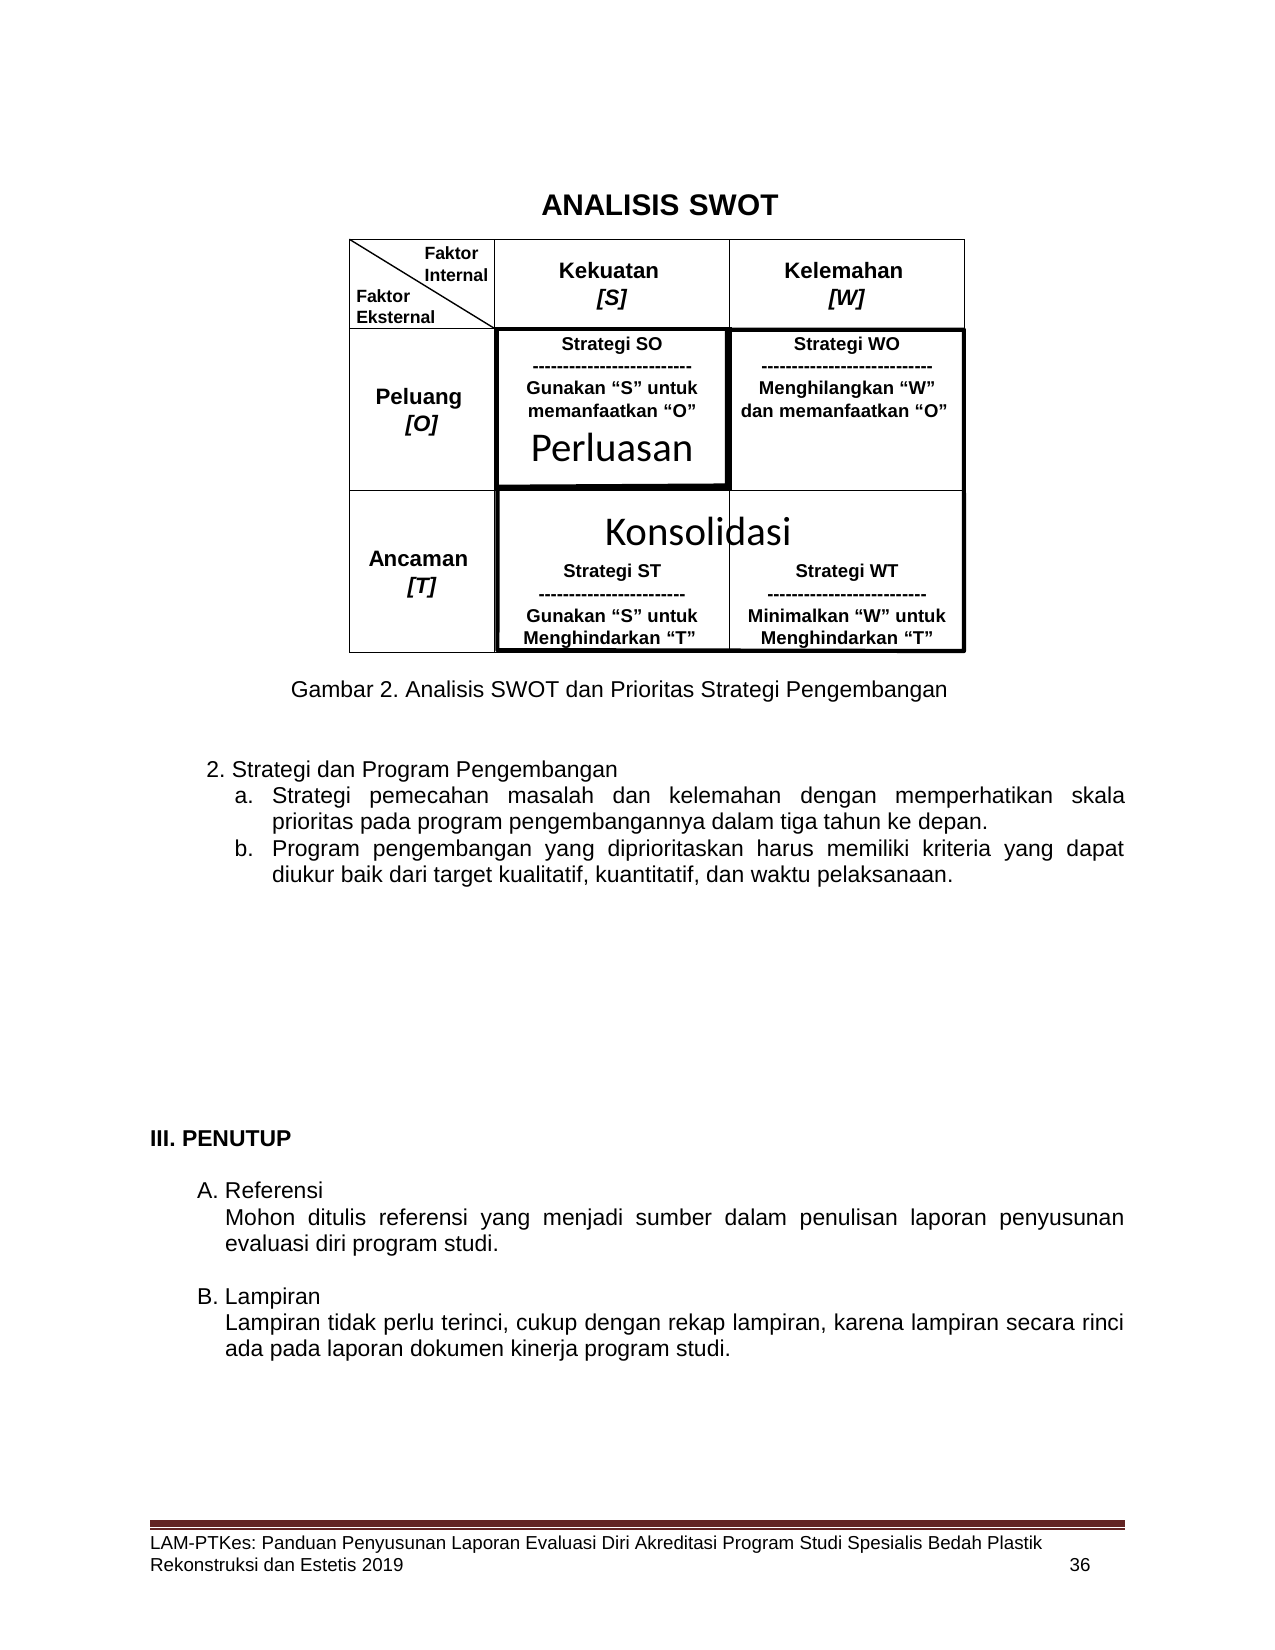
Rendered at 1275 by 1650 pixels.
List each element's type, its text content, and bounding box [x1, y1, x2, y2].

subtitle III. PENUTUP [150, 1124, 1125, 1151]
subtitle A. Referensi [197, 1177, 1125, 1203]
list Strategi pemecahan masalah dan kelemahan dengan memperhatikan skala prioritas pada program pengembangannya dalam tiga tahun ke depan. [234, 782, 1125, 834]
text Lampiran tidak perlu terinci, cukup dengan rekap lampiran, karena lampiran secara rinci ada pada laporan dokumen kinerja program studi. [225, 1309, 1125, 1362]
subtitle 2. Strategi dan Program Pengembangan [150, 756, 1125, 782]
list Program pengembangan yang diprioritaskan harus memiliki kriteria yang dapat diukur baik dari target kualitatif, kuantitatif, dan waktu pelaksanaan. [234, 834, 1125, 887]
text Mohon ditulis referensi yang menjadi sumber dalam penulisan laporan penyusunan evaluasi diri program studi. [225, 1203, 1125, 1256]
subtitle B. Lampiran [197, 1283, 1125, 1309]
text Gambar 2. Analisis SWOT dan Prioritas Strategi Pengembangan [291, 150, 1125, 703]
